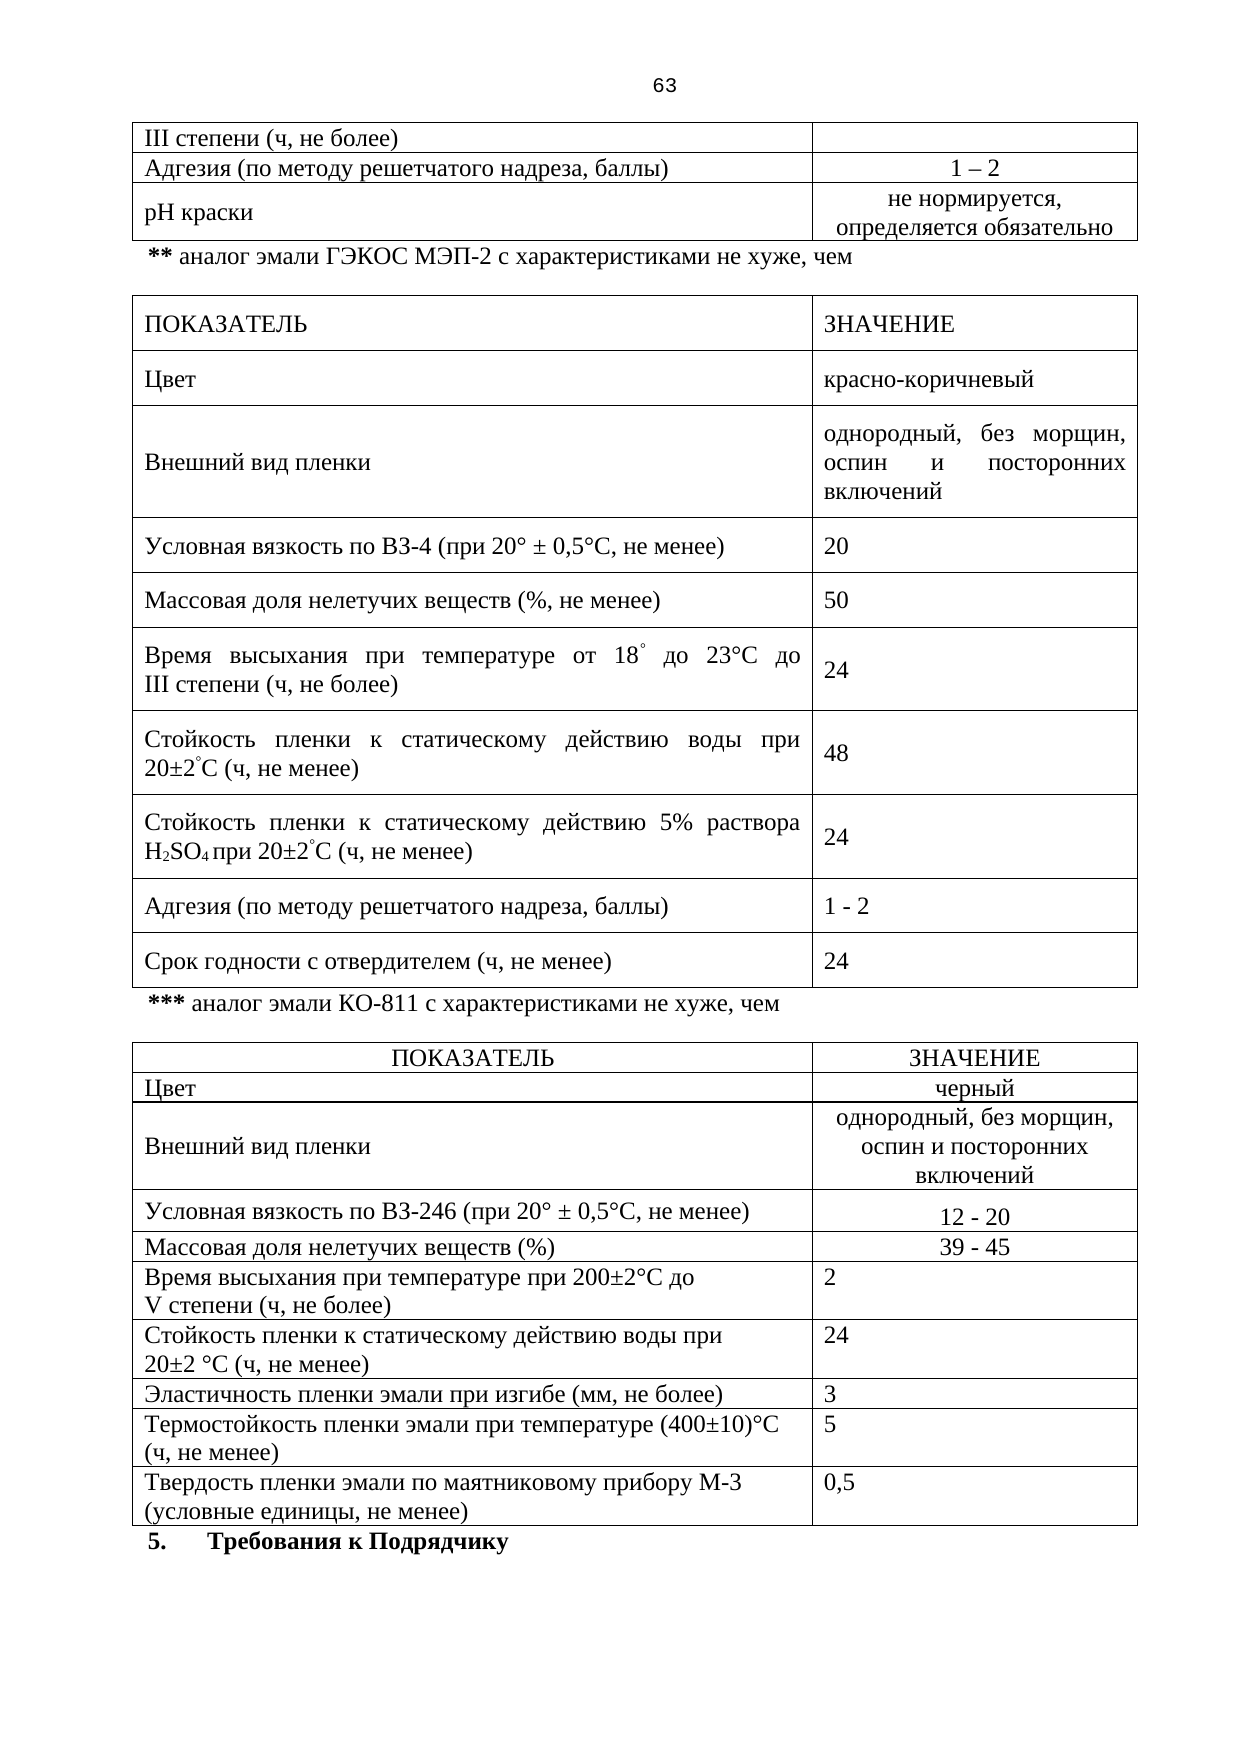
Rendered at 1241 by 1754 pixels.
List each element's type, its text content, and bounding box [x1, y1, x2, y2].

table_cell не нормируется, определяется обязательно [813, 183, 1137, 240]
table_cell Стойкость пленки к статическому действию воды при 20±2°С (ч, не менее) [133, 711, 812, 794]
table_cell 24 [813, 795, 1137, 877]
table_cell 50 [813, 573, 1137, 627]
table_cell однородный, без морщин, оспин и посторонних включений [813, 1103, 915, 1189]
table_header ПОКАЗАТЕЛЬ [133, 296, 812, 350]
table_header ЗНАЧЕНИЕ [813, 296, 1137, 350]
text ** аналог эмали ГЭКОС МЭП-2 с характеристиками не хуже, чем [148, 241, 1181, 270]
table_cell 20 [813, 518, 1137, 572]
table_cell 24 [813, 1320, 1137, 1378]
table_cell Стойкость пленки к статическому действию 5% раствора Н2SO4 при 20±2°С (ч, не менее) [133, 795, 812, 877]
table_cell 2 [813, 123, 1137, 152]
table_cell черный [813, 1073, 1137, 1101]
table_cell Цвет [133, 351, 812, 405]
table_cell Время высыхания при температуре от 18° до 23°С до III степени (ч, не более) [133, 628, 812, 710]
table_cell 3 [813, 1379, 1137, 1408]
table_cell 12 - 20 [813, 1190, 1137, 1231]
table_cell 0,5 [813, 1467, 1137, 1525]
table_cell однородный, без морщин, оспин и посторонних включений [1034, 1103, 1137, 1189]
table_cell Условная вязкость по ВЗ-4 (при 20° ± 0,5°С, не менее) [133, 518, 812, 572]
table_cell Массовая доля нелетучих веществ (%) [133, 1232, 812, 1261]
table_cell Срок годности с отвердителем (ч, не менее) [133, 933, 812, 987]
table_cell 1 – 2 [813, 153, 1137, 182]
table_cell Стойкость пленки к статическому действию воды при 20±2 °С (ч, не менее) [133, 1320, 812, 1378]
table_header ЗНАЧЕНИЕ [813, 1043, 1137, 1072]
table_cell Время высыхания при температуре при 200±2°С до V степени (ч, не более) [133, 1262, 812, 1319]
table_cell 5 [813, 1409, 1137, 1466]
table_cell Массовая доля нелетучих веществ (%, не менее) [133, 573, 812, 627]
table_header ПОКАЗАТЕЛЬ [133, 1043, 812, 1072]
table_cell 48 [813, 711, 1137, 794]
table_cell 39 - 45 [813, 1232, 1137, 1261]
table_cell однородный, без морщин, оспин и посторонних включений [813, 406, 1137, 517]
table_cell Термостойкость пленки эмали при температуре (400±10)°С (ч, не менее) [133, 1409, 812, 1466]
table_cell 1 - 2 [813, 879, 1137, 932]
table_cell красно-коричневый [813, 351, 1137, 405]
table_cell Внешний вид пленки [133, 1103, 812, 1189]
table_cell Внешний вид пленки [133, 406, 812, 517]
table_cell 24 [813, 933, 1137, 987]
table_cell 2 [813, 1262, 1137, 1319]
table_cell Твердость пленки эмали по маятниковому прибору М-3 (условные единицы, не менее) [133, 1467, 812, 1525]
table_cell Условная вязкость по ВЗ-246 (при 20° ± 0,5°С, не менее) [133, 1190, 812, 1231]
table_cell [133, 123, 812, 152]
table_cell Эластичность пленки эмали при изгибе (мм, не более) [133, 1379, 812, 1408]
table_cell Цвет [133, 1073, 812, 1101]
table_cell 24 [813, 628, 1137, 710]
text *** аналог эмали КО-811 с характеристиками не хуже, чем [148, 988, 1181, 1017]
list Требования к Подрядчику [148, 1526, 1181, 1554]
table_cell Адгезия (по методу решетчатого надреза, баллы) [133, 153, 812, 182]
table_cell Адгезия (по методу решетчатого надреза, баллы) [133, 879, 812, 932]
table_cell рН краски [133, 183, 812, 240]
